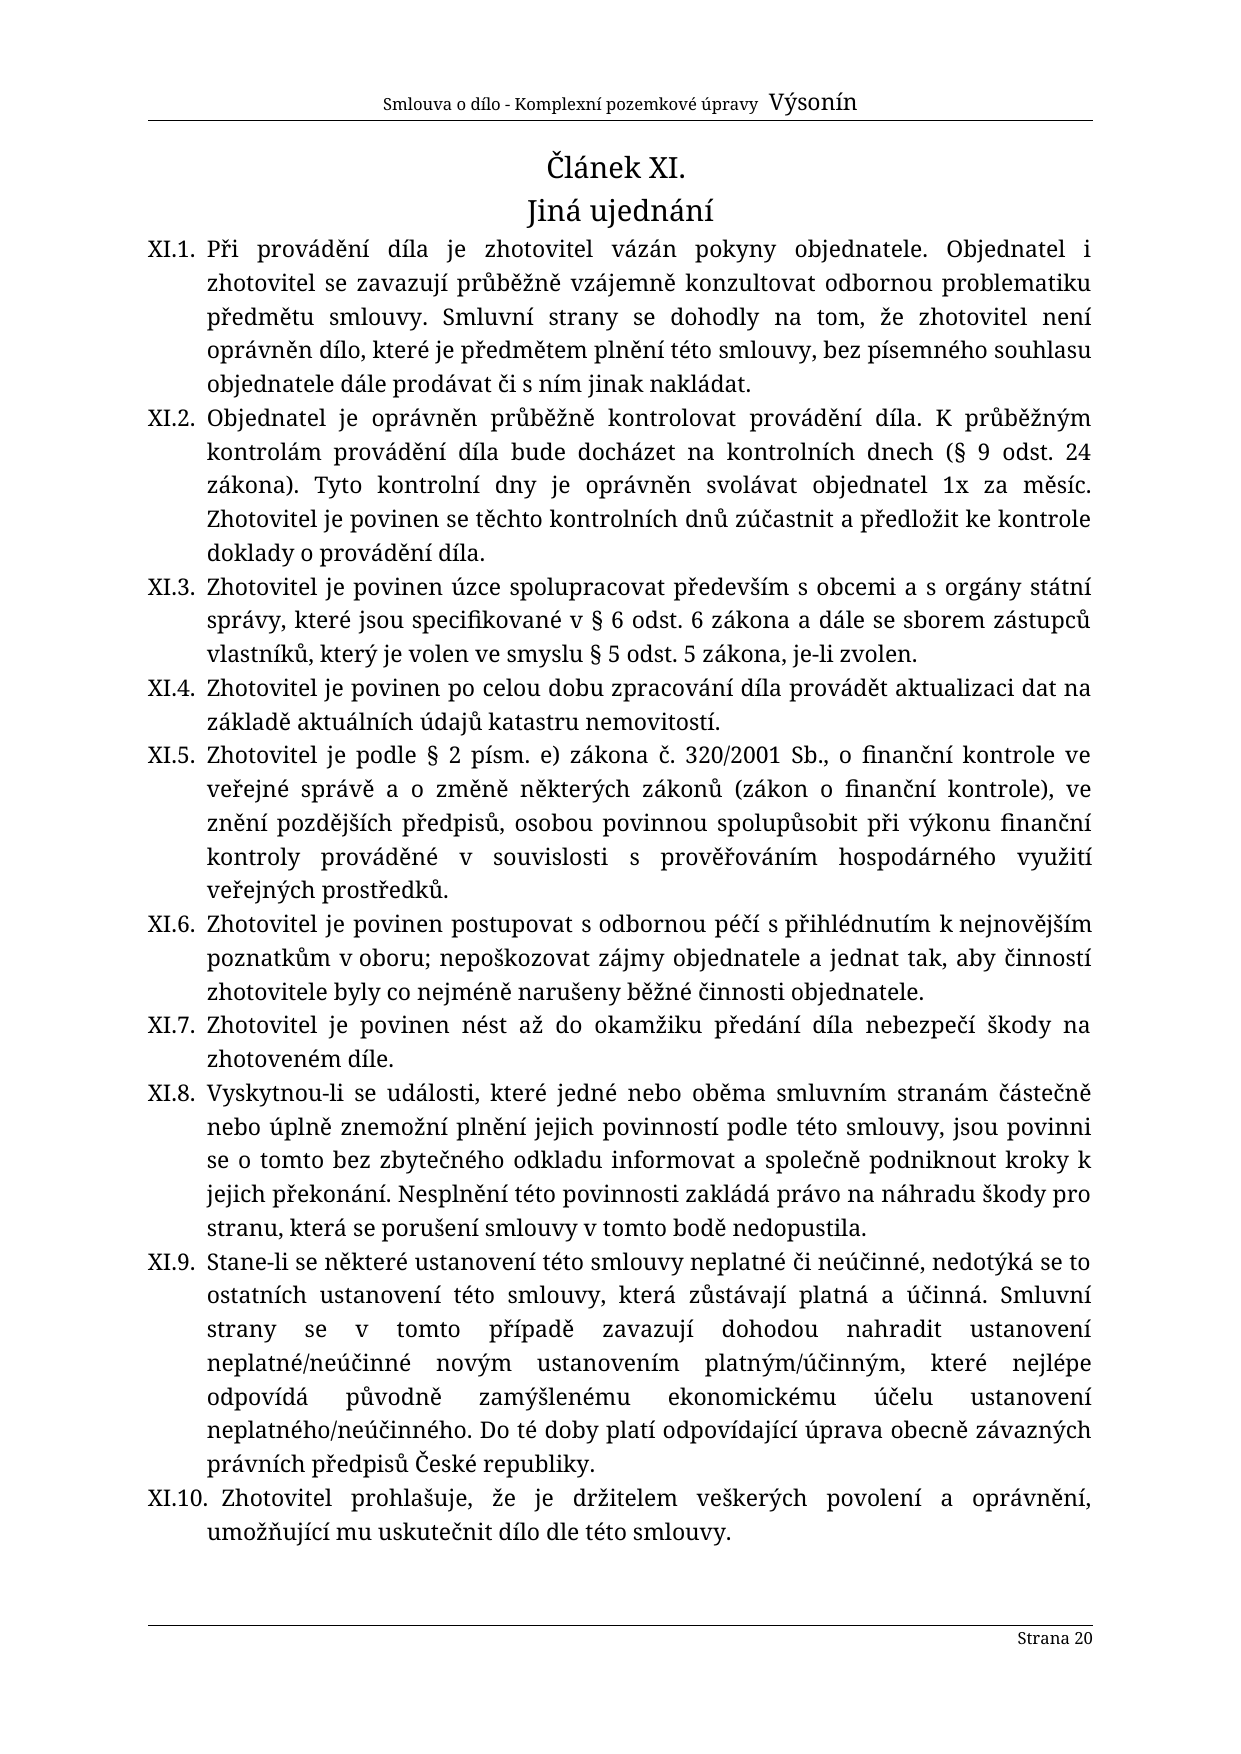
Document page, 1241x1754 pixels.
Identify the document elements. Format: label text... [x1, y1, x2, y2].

list Při provádění díla je zhotovitel vázán pokyny objednatele. Objednatel i zhotovitel se zavazují průběžně vzájemně konzultovat odbornou problematiku předmětu smlouvy. Smluvní strany se dohodly na tom, že zhotovitel není oprávněn dílo, které je předmětem plnění této smlouvy, bez písemného souhlasu objednatele dále prodávat či s ním jinak nakládat. [148, 233, 1093, 399]
list Objednatel je oprávněn průběžně kontrolovat provádění díla. K průběžným kontrolám provádění díla bude docházet na kontrolních dnech (§ 9 odst. 24 zákona). Tyto kontrolní dny je oprávněn svolávat objednatel 1x za měsíc. Zhotovitel je povinen se těchto kontrolních dnů zúčastnit a předložit ke kontrole doklady o provádění díla. [148, 402, 1093, 568]
list Zhotovitel je povinen nést až do okamžiku předání díla nebezpečí škody na zhotoveném díle. [148, 1009, 1093, 1074]
list Zhotovitel prohlašuje, že je držitelem veškerých povolení a oprávnění, umožňující mu uskutečnit dílo dle této smlouvy. [148, 1482, 1093, 1547]
list Stane-li se některé ustanovení této smlouvy neplatné či neúčinné, nedotýká se to ostatních ustanovení této smlouvy, která zůstávají platná a účinná. Smluvní strany se v tomto případě zavazují dohodou nahradit ustanovení neplatné/neúčinné novým ustanovením platným/účinným, které nejlépe odpovídá původně zamýšlenému ekonomickému účelu ustanovení neplatného/neúčinného. Do té doby platí odpovídající úprava obecně závazných právních předpisů České republiky. [148, 1246, 1093, 1479]
list Vyskytnou-li se události, které jedné nebo oběma smluvním stranám částečně nebo úplně znemožní plnění jejich povinností podle této smlouvy, jsou povinni se o tomto bez zbytečného odkladu informovat a společně podniknout kroky k jejich překonání. Nesplnění této povinnosti zakládá právo na náhradu škody pro stranu, která se porušení smlouvy v tomto bodě nedopustila. [148, 1077, 1093, 1243]
list Zhotovitel je povinen po celou dobu zpracování díla provádět aktualizaci dat na základě aktuálních údajů katastru nemovitostí. [148, 672, 1093, 737]
list Zhotovitel je povinen úzce spolupracovat především s obcemi a s orgány státní správy, které jsou specifikované v § 6 odst. 6 zákona a dále se sborem zástupců vlastníků, který je volen ve smyslu § 5 odst. 5 zákona, je-li zvolen. [148, 571, 1093, 669]
list Zhotovitel je podle § 2 písm. e) zákona č. 320/2001 Sb., o finanční kontrole ve veřejné správě a o změně některých zákonů (zákon o finanční kontrole), ve znění pozdějších předpisů, osobou povinnou spolupůsobit při výkonu finanční kontroly prováděné v souvislosti s prověřováním hospodárného využití veřejných prostředků. [148, 739, 1093, 906]
subtitle Jiná ujednání [148, 148, 1093, 230]
list Zhotovitel je povinen postupovat s odbornou péčí s přihlédnutím k nejnovějším poznatkům v oboru; nepoškozovat zájmy objednatele a jednat tak, aby činností zhotovitele byly co nejméně narušeny běžné činnosti objednatele. [148, 908, 1093, 1007]
